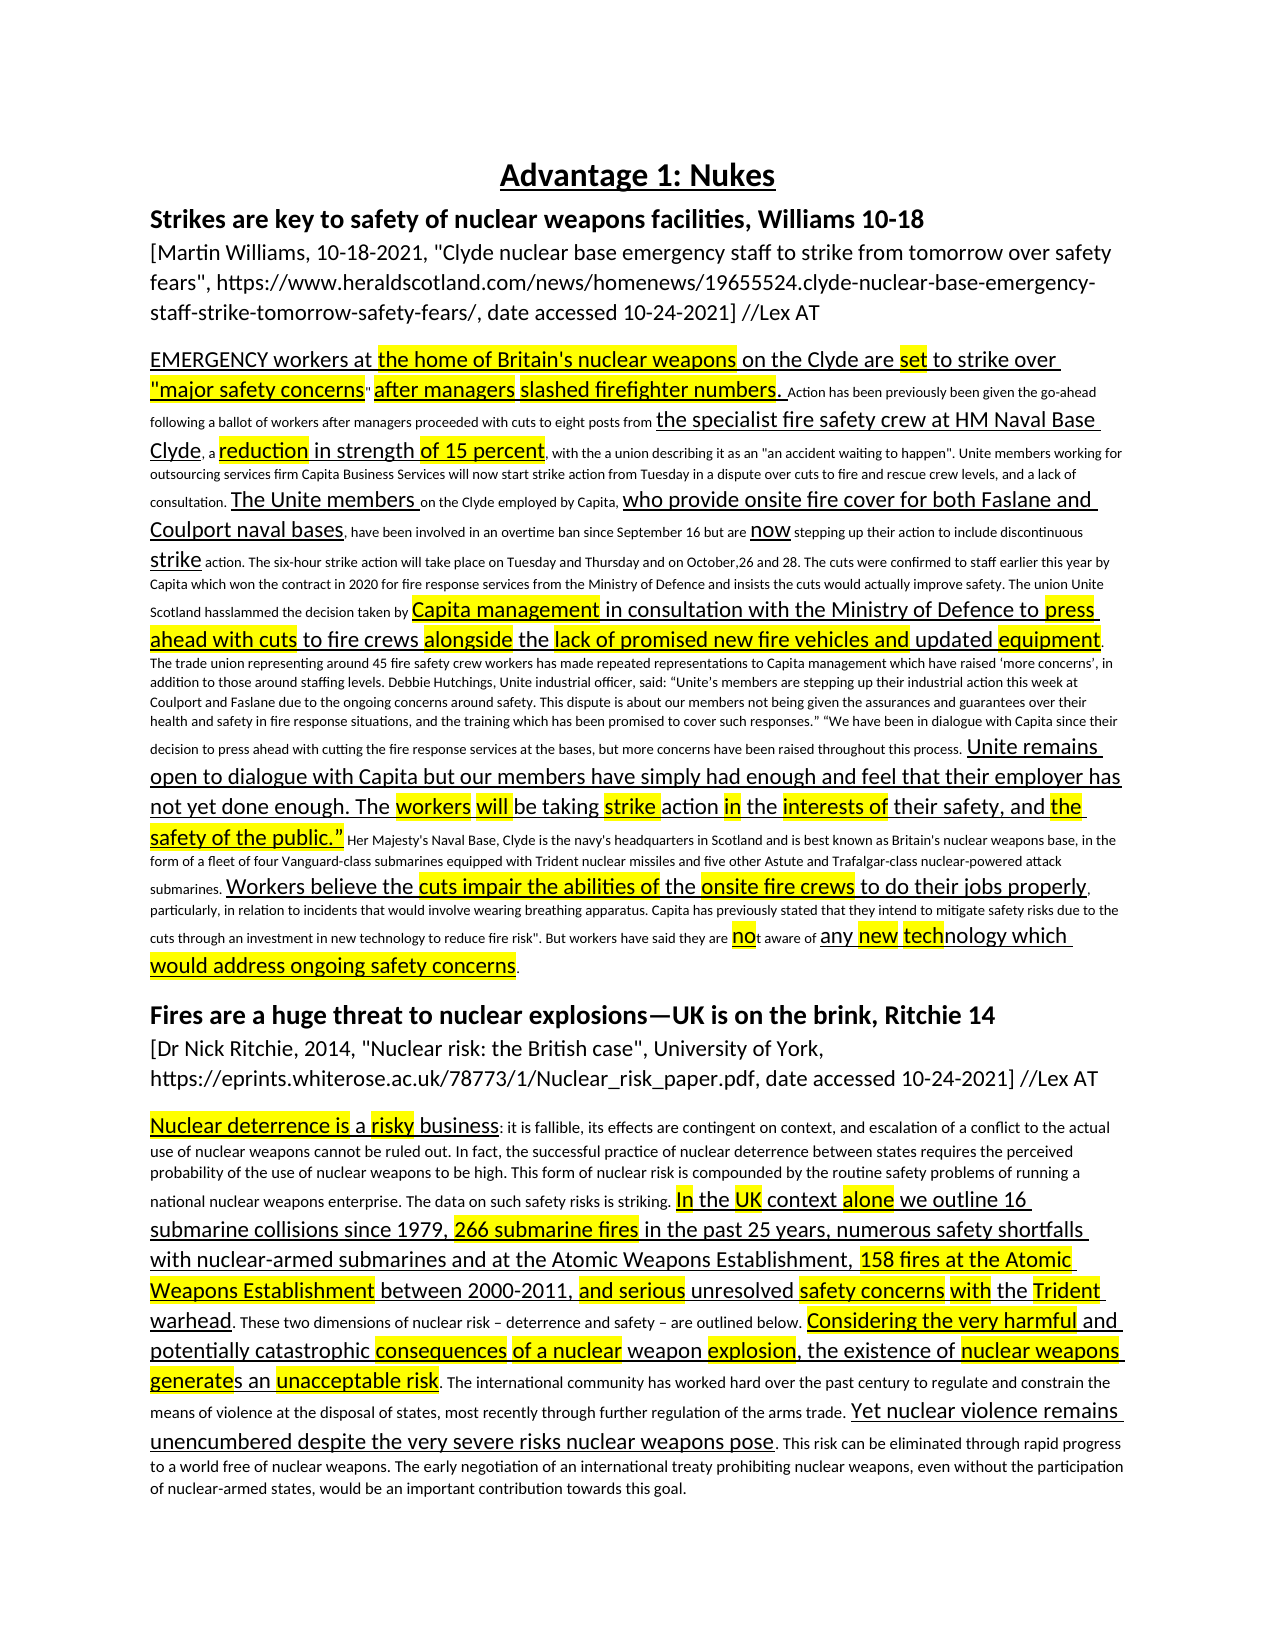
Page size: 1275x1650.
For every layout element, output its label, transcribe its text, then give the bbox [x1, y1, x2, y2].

text [Martin Williams, 10-18-2021, "Clyde nuclear base emergency staff to strike from tomorrow over safety fears", https://www.heraldscotland.com/news/homenews/19655524.clyde-nuclear-base-emergency-staff-strike-tomorrow-safety-fears/, date accessed 10-24-2021] //Lex AT [150, 238, 1125, 326]
text EMERGENCY workers at the home of Britain's nuclear weapons on the Clyde are set to strike over "major safety concerns" after managers slashed firefighter numbers. Action has been previously been given the go-ahead following a ballot of workers after managers proceeded with cuts to eight posts from the specialist fire safety crew at HM Naval Base Clyde, a reduction in strength of 15 percent, with the a union describing it as an "an accident waiting to happen". Unite members working for outsourcing services firm Capita Business Services will now start strike action from Tuesday in a dispute over cuts to fire and rescue crew levels, and a lack of consultation. The Unite members on the Clyde employed by Capita, who provide onsite fire cover for both Faslane and Coulport naval bases, have been involved in an overtime ban since September 16 but are now stepping up their action to include discontinuous strike action. The six-hour strike action will take place on Tuesday and Thursday and on October,26 and 28. The cuts were confirmed to staff earlier this year by Capita which won the contract in 2020 for fire response services from the Ministry of Defence and insists the cuts would actually improve safety. The union Unite Scotland hasslammed the decision taken by Capita management in consultation with the Ministry of Defence to press ahead with cuts to fire crews alongside the lack of promised new fire vehicles and updated equipment. The trade union representing around 45 fire safety crew workers has made repeated representations to Capita management which have raised ‘more concerns’, in addition to those around staffing levels. Debbie Hutchings, Unite industrial officer, said: “Unite’s members are stepping up their industrial action this week at Coulport and Faslane due to the ongoing concerns around safety. This dispute is about our members not being given the assurances and guarantees over their health and safety in fire response situations, and the training which has been promised to cover such responses.” “We have been in dialogue with Capita since their decision to press ahead with cutting the fire response services at the bases, but more concerns have been raised throughout this process. Unite remains open to dialogue with Capita but our members have simply had enough and feel that their employer has not yet done enough. The workers will be taking strike action in the interests of their safety, and the safety of the public.” Her Majesty's Naval Base, Clyde is the navy's headquarters in Scotland and is best known as Britain's nuclear weapons base, in the form of a fleet of four Vanguard-class submarines equipped with Trident nuclear missiles and five other Astute and Trafalgar-class nuclear-powered attack submarines. Workers believe the cuts impair the abilities of the onsite fire crews to do their jobs properly, particularly, in relation to incidents that would involve wearing breathing apparatus. Capita has previously stated that they intend to mitigate safety risks due to the cuts through an investment in new technology to reduce fire risk". But workers have said they are not aware of any new technology which would address ongoing safety concerns. [150, 345, 1125, 980]
subtitle Strikes are key to safety of nuclear weapons facilities, Williams 10-18 [150, 202, 1125, 235]
text [Dr Nick Ritchie, 2014, "Nuclear risk: the British case", University of York, https://eprints.whiterose.ac.uk/78773/1/Nuclear_risk_paper.pdf, date accessed 10-24-2021] //Lex AT [150, 1034, 1125, 1092]
subtitle Advantage 1: Nukes [150, 154, 1125, 195]
text Nuclear deterrence is a risky business: it is fallible, its effects are contingent on context, and escalation of a conflict to the actual use of nuclear weapons cannot be ruled out. In fact, the successful practice of nuclear deterrence between states requires the perceived probability of the use of nuclear weapons to be high. This form of nuclear risk is compounded by the routine safety problems of running a national nuclear weapons enterprise. The data on such safety risks is striking. In the UK context alone we outline 16 submarine collisions since 1979, 266 submarine fires in the past 25 years, numerous safety shortfalls with nuclear-armed submarines and at the Atomic Weapons Establishment, 158 fires at the Atomic Weapons Establishment between 2000-2011, and serious unresolved safety concerns with the Trident warhead. These two dimensions of nuclear risk – deterrence and safety – are outlined below. Considering the very harmful and potentially catastrophic consequences of a nuclear weapon explosion, the existence of nuclear weapons generates an unacceptable risk. The international community has worked hard over the past century to regulate and constrain the means of violence at the disposal of states, most recently through further regulation of the arms trade. Yet nuclear violence remains unencumbered despite the very severe risks nuclear weapons pose. This risk can be eliminated through rapid progress to a world free of nuclear weapons. The early negotiation of an international treaty prohibiting nuclear weapons, even without the participation of nuclear-armed states, would be an important contribution towards this goal. [150, 1362, 1125, 1499]
text Nuclear deterrence is a risky business: it is fallible, its effects are contingent on context, and escalation of a conflict to the actual use of nuclear weapons cannot be ruled out. In fact, the successful practice of nuclear deterrence between states requires the perceived probability of the use of nuclear weapons to be high. This form of nuclear risk is compounded by the routine safety problems of running a national nuclear weapons enterprise. The data on such safety risks is striking. In the UK context alone we outline 16 submarine collisions since 1979, 266 submarine fires in the past 25 years, numerous safety shortfalls with nuclear-armed submarines and at the Atomic Weapons Establishment, 158 fires at the Atomic Weapons Establishment between 2000-2011, and serious unresolved safety concerns with the Trident warhead. These two dimensions of nuclear risk – deterrence and safety – are outlined below. Considering the very harmful and potentially catastrophic consequences of a nuclear weapon explosion, the existence of nuclear weapons generates an unacceptable risk. The international community has worked hard over the past century to regulate and constrain the means of violence at the disposal of states, most recently through further regulation of the arms trade. Yet nuclear violence remains unencumbered despite the very severe risks nuclear weapons pose. This risk can be eliminated through rapid progress to a world free of nuclear weapons. The early negotiation of an international treaty prohibiting nuclear weapons, even without the participation of nuclear-armed states, would be an important contribution towards this goal. [150, 1111, 1125, 1360]
subtitle Fires are a huge threat to nuclear explosions—UK is on the brink, Ritchie 14 [150, 998, 1125, 1032]
